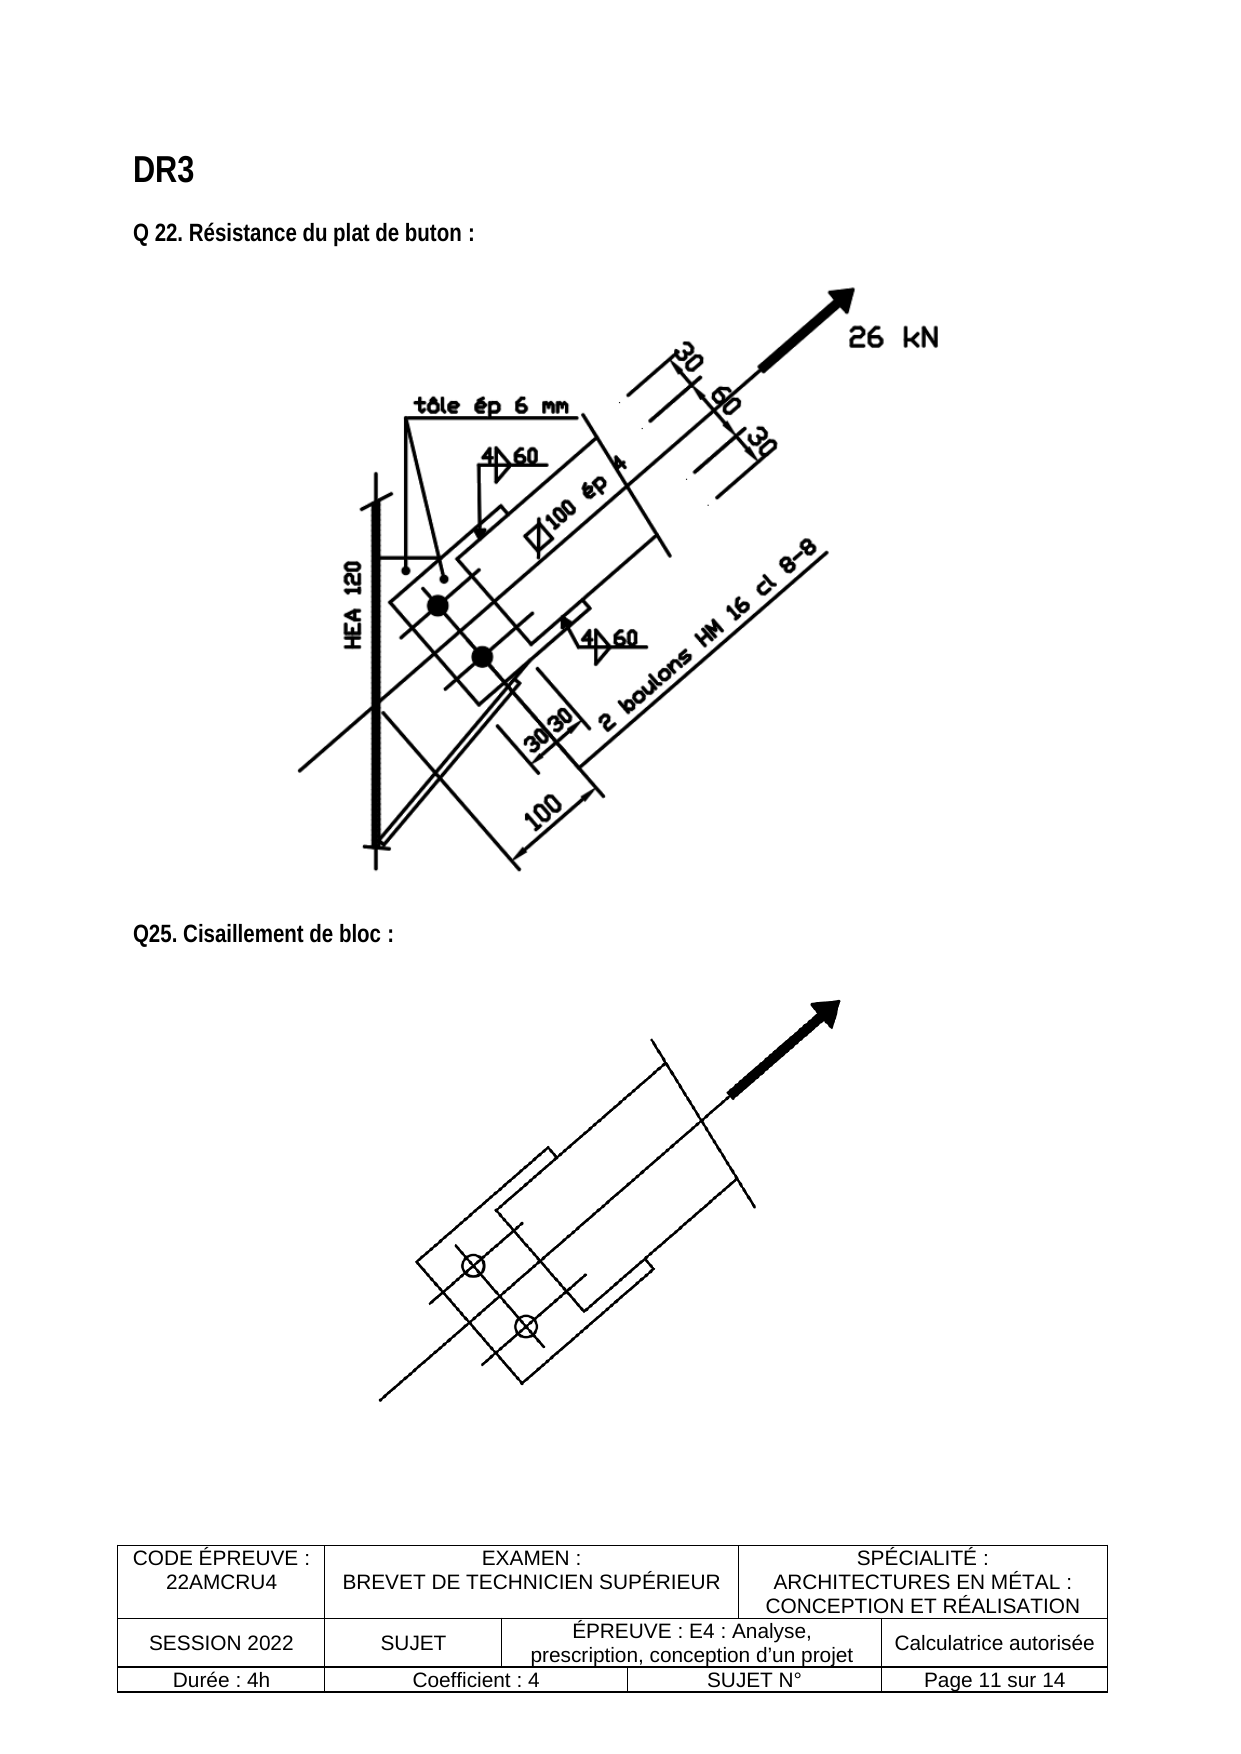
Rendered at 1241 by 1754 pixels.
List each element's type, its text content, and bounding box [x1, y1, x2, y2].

picture [327, 960, 913, 1437]
picture [273, 271, 967, 878]
text Q 22. Résistance du plat de buton : [133, 218, 1107, 247]
text Q25. Cisaillement de bloc : [133, 919, 1107, 948]
text DR3 [133, 148, 1107, 191]
